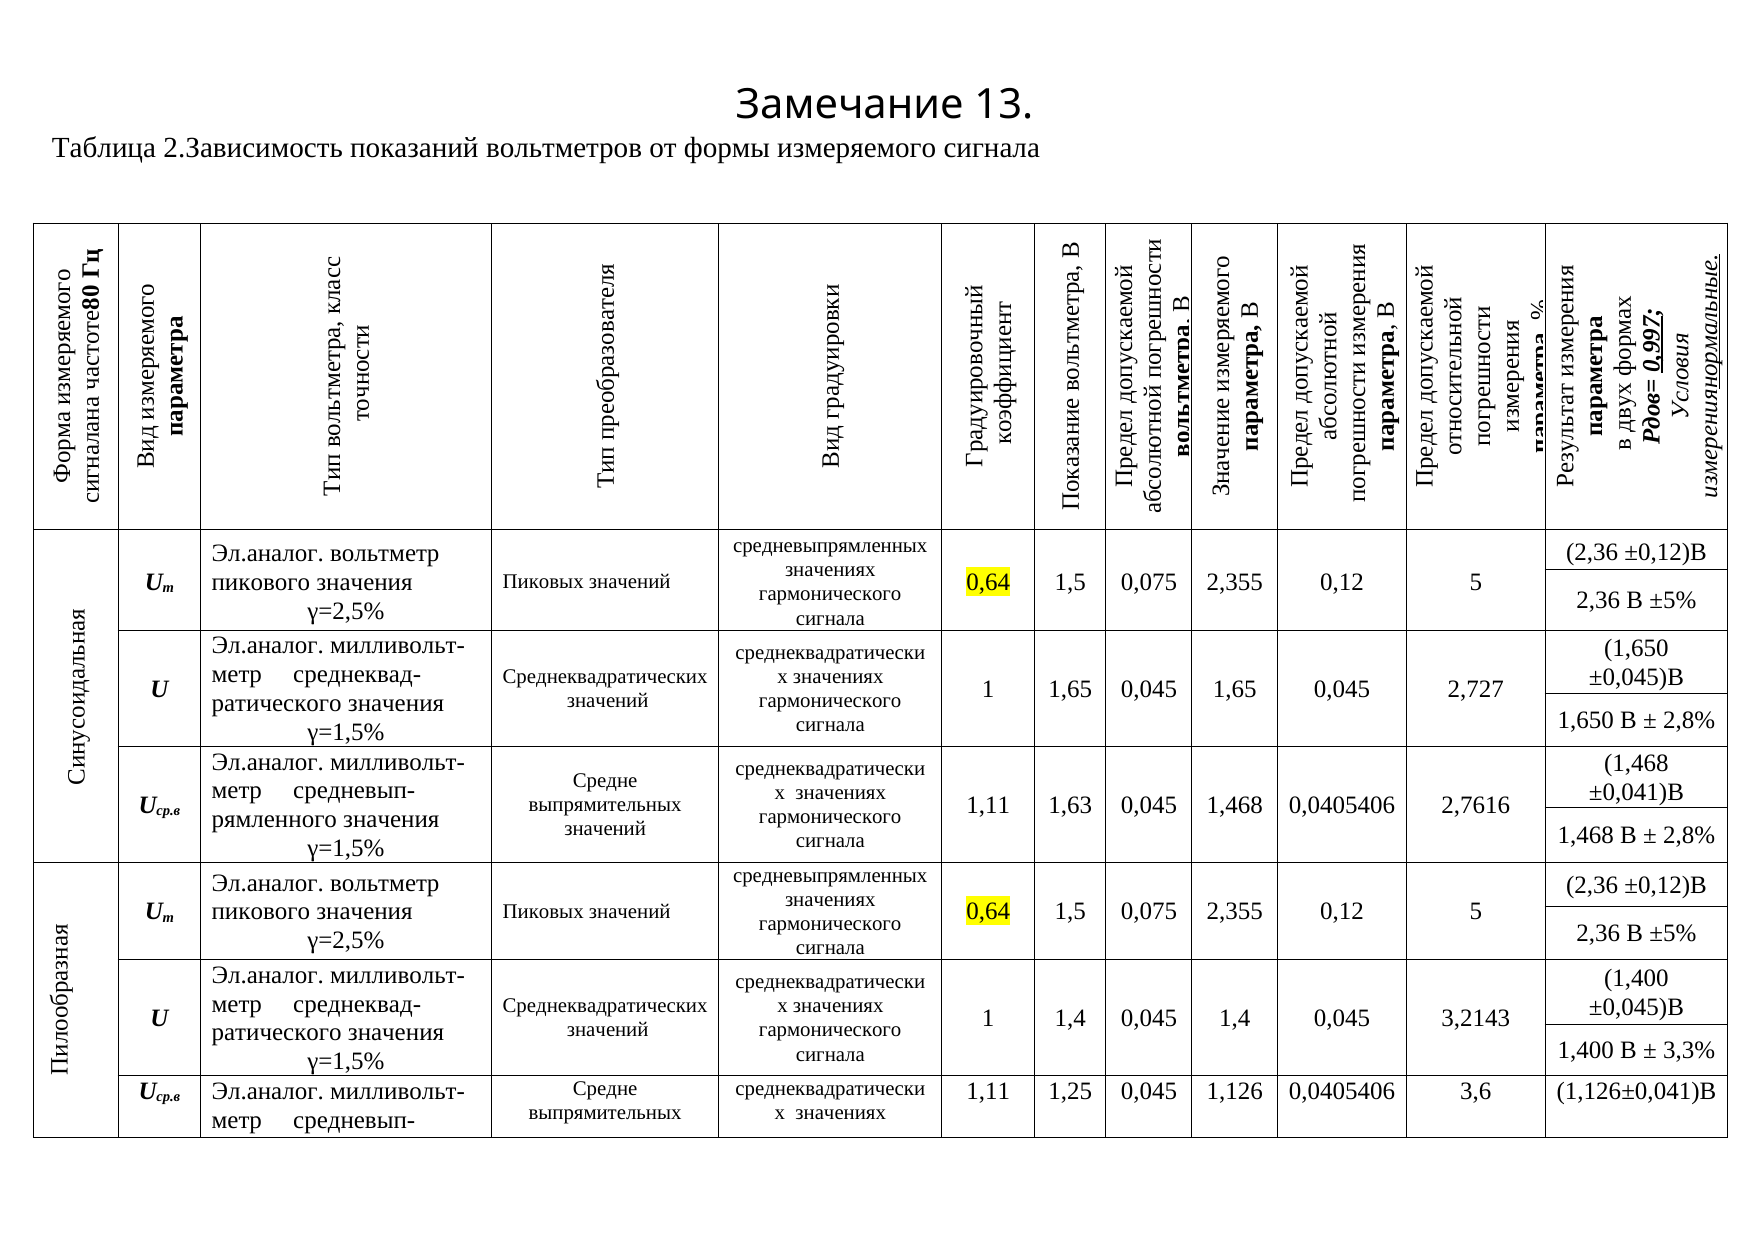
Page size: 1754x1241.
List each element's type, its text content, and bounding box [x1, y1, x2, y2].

table_cell Uср.в [119, 747, 200, 862]
table_cell Эл.аналог. милливольт- метр среднеквад-ратического значения γ=1,5% [201, 960, 491, 1075]
table_cell 3,6 [1407, 1076, 1545, 1137]
table_cell 0,045 [1106, 747, 1191, 862]
table_cell 0,075 [1106, 863, 1191, 959]
table_cell 1,25 [1035, 1076, 1105, 1137]
table_header Вид градуировки [719, 224, 941, 529]
table_cell 1 [942, 960, 1034, 1075]
table_cell Эл.аналог. вольтметр пикового значения γ=2,5% [201, 863, 491, 959]
table_cell (1,126±0,041)В [1546, 1076, 1727, 1137]
text Таблица 2.Зависимость показаний вольтметров от формы измеряемого сигнала [44, 131, 1724, 164]
table_cell 1,650 В ± 2,8% [1546, 694, 1727, 746]
table_cell 0,045 [1106, 631, 1191, 746]
table_cell 2,355 [1192, 530, 1277, 629]
table_cell 1,5 [1035, 530, 1105, 629]
table_cell Эл.аналог. милливольт- метр средневып-рямленного значения γ=1,5% [201, 747, 491, 862]
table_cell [492, 1076, 718, 1137]
table_cell 0,045 [1106, 960, 1191, 1075]
table_cell Um [119, 863, 200, 959]
table_cell Пиковых значений [492, 863, 718, 959]
table_header Тип вольтметра, класс точности [201, 224, 491, 529]
table_cell Um [119, 530, 200, 629]
table_cell 1,65 [1035, 631, 1105, 746]
table_cell 0,0405406 [1278, 1076, 1406, 1137]
table_cell 0,64 [942, 863, 1034, 959]
table_cell 5 [1407, 530, 1545, 629]
table_header Вид измеряемого параметра [119, 224, 200, 529]
table_cell (1,400 ±0,045)В [1546, 960, 1727, 1023]
table_header Градуировочный коэффициент [942, 224, 1034, 529]
table_header Предел допускаемой абсолютной погрешности измерения параметра, В [1278, 224, 1406, 529]
table_cell 0,045 [1106, 1076, 1191, 1137]
table_cell 1,5 [1035, 863, 1105, 959]
table_cell 0,12 [1278, 530, 1406, 629]
table_cell 1,468 [1192, 747, 1277, 862]
table_cell 1,4 [1035, 960, 1105, 1075]
table_cell 0,045 [1278, 631, 1406, 746]
table_cell 1,400 В ± 3,3% [1546, 1025, 1727, 1075]
table_header Предел допускаемой абсолютной погрешности вольтметра, В [1106, 224, 1191, 529]
table_cell 1,4 [1192, 960, 1277, 1075]
table_cell Эл.аналог. вольтметр пикового значения γ=2,5% [201, 530, 491, 629]
table_cell 0,64 [942, 530, 1034, 629]
table_header Предел допускаемой относительной погрешности измерения параметра, % [1407, 224, 1545, 529]
table_cell 3,2143 [1407, 960, 1545, 1075]
text Замечание 13. [44, 74, 1724, 131]
table_cell среднеквадратических значениях гармонического сигнала [719, 960, 941, 1075]
table_header Значение измеряемого параметра, В [1192, 224, 1277, 529]
table_cell среднеквадратических значениях гармонического сигнала [719, 631, 941, 746]
table_header Форма измеряемого сигналана частоте80 Гц [34, 224, 118, 529]
table_cell 1,11 [942, 1076, 1034, 1137]
table_cell 2,727 [1407, 631, 1545, 746]
table_cell средневыпрямленных значениях гармонического сигнала [719, 530, 941, 629]
table_cell (1,468 ±0,041)В [1546, 747, 1727, 807]
table_cell Средне выпрямительных значений [492, 747, 718, 862]
table_cell 5 [1407, 863, 1545, 959]
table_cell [719, 1076, 941, 1137]
table_cell 1,468 В ± 2,8% [1546, 808, 1727, 862]
table_cell 2,36 В ±5% [1546, 907, 1727, 959]
table_cell среднеквадратических значениях гармонического сигнала [719, 747, 941, 862]
table_cell 0,12 [1278, 863, 1406, 959]
table_cell 0,075 [1106, 530, 1191, 629]
table_cell 2,355 [1192, 863, 1277, 959]
table_cell (2,36 ±0,12)В [1546, 863, 1727, 906]
table_cell 1,11 [942, 747, 1034, 862]
table_cell средневыпрямленных значениях гармонического сигнала [719, 863, 941, 959]
table_cell 1,126 [1192, 1076, 1277, 1137]
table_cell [201, 1076, 491, 1137]
table_cell 1,63 [1035, 747, 1105, 862]
table_cell U [119, 960, 200, 1075]
table_cell Пилообразная [34, 863, 118, 1137]
table_cell 1 [942, 631, 1034, 746]
table_cell 2,36 В ±5% [1546, 570, 1727, 629]
table_cell Синусоидальная [34, 530, 118, 862]
table_cell Среднеквадратических значений [492, 631, 718, 746]
table_header Тип преобразователя [492, 224, 718, 529]
table_header Результат измерения параметра в двух формах Рдов= 0,997; Условия измерениянормальные. [1546, 224, 1727, 529]
table_cell 1,65 [1192, 631, 1277, 746]
table_cell (2,36 ±0,12)В [1546, 530, 1727, 569]
table_cell 0,0405406 [1278, 747, 1406, 862]
table_cell 0,045 [1278, 960, 1406, 1075]
table_header Показание вольтметра, В [1035, 224, 1105, 529]
table_cell U [119, 631, 200, 746]
table_cell Среднеквадратических значений [492, 960, 718, 1075]
table_cell Эл.аналог. милливольт- метр среднеквад-ратического значения γ=1,5% [201, 631, 491, 746]
table_cell (1,650 ±0,045)В [1546, 631, 1727, 693]
table_cell Пиковых значений [492, 530, 718, 629]
table_cell Uср.в [119, 1076, 200, 1137]
table_cell 2,7616 [1407, 747, 1545, 862]
